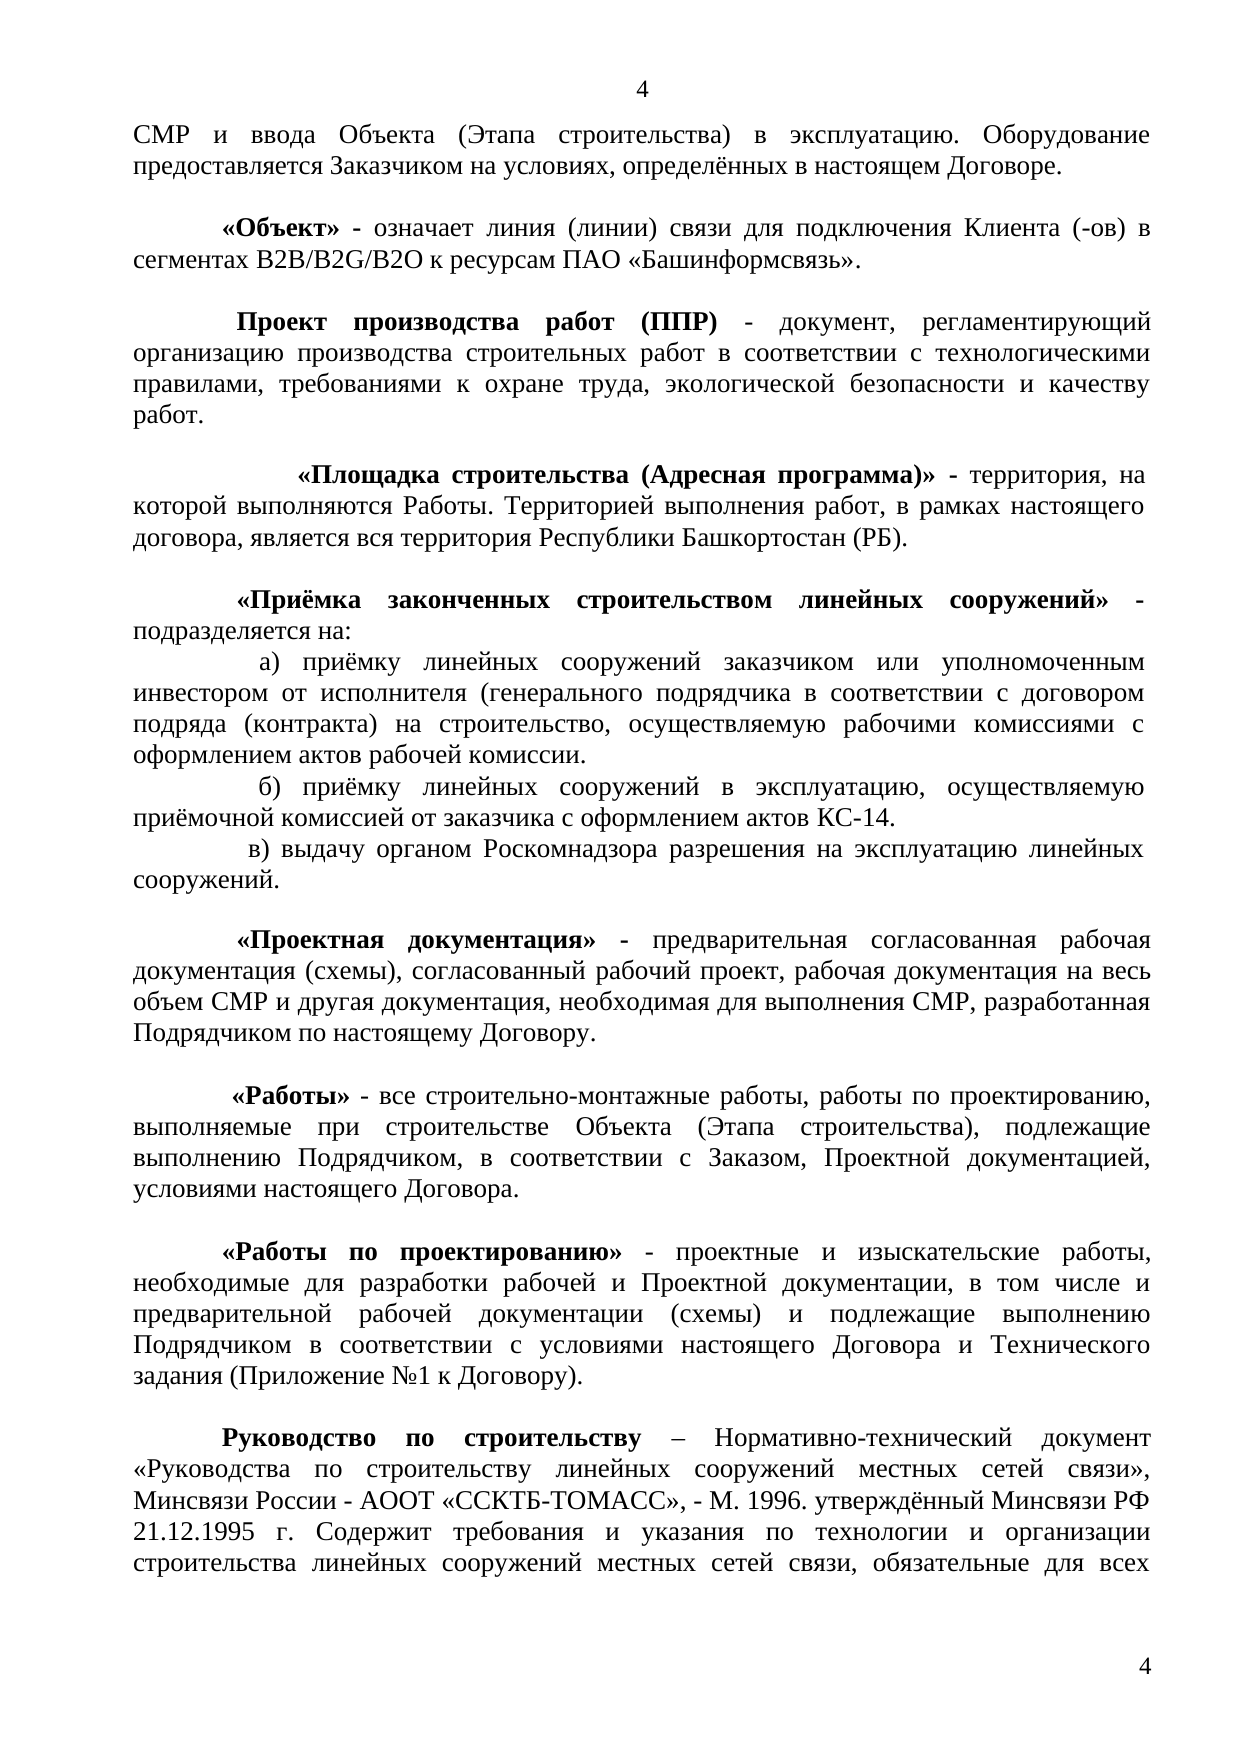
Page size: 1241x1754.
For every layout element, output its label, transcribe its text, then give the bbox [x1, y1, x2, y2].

text б) приёмку линейных сооружений в эксплуатацию, осуществляемую приёмочной комиссией от заказчика с оформлением актов КС-14. [133, 770, 1146, 832]
text «Проектная документация» - предварительная согласованная рабочая документация (схемы), согласованный рабочий проект, рабочая документация на весь объем СМР и другая документация, необходимая для выполнения СМР, разработанная Подрядчиком по настоящему Договору. [133, 923, 1152, 1048]
text «Объект» - означает линия (линии) связи для подключения Клиента (-ов) в сегментах B2B/B2G/B2O к ресурсам ПАО «Башинформсвязь». [133, 212, 1152, 274]
text «Работы» - все строительно-монтажные работы, работы по проектированию, выполняемые при строительстве Объекта (Этапа строительства), подлежащие выполнению Подрядчиком, в соответствии с Заказом, Проектной документацией, условиями настоящего Договора. [133, 1079, 1152, 1203]
text «Площадка строительства (Адресная программа)» - территория, на которой выполняются Работы. Территорией выполнения работ, в рамках настоящего договора, является вся территория Республики Башкортостан (РБ). [133, 458, 1146, 552]
text а) приёмку линейных сооружений заказчиком или уполномоченным инвестором от исполнителя (генерального подрядчика в соответствии с договором подряда (контракта) на строительство, осуществляемую рабочими комиссиями с оформлением актов рабочей комиссии. [133, 645, 1146, 770]
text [133, 1421, 1152, 1577]
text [133, 118, 1152, 180]
text «Приёмка законченных строительством линейных сооружений» - подразделяется на: [133, 583, 1146, 645]
text Проект производства работ (ППР) - документ, регламентирующий организацию производства строительных работ в соответствии с технологическими правилами, требованиями к охране труда, экологической безопасности и качеству работ. [133, 305, 1152, 429]
text в) выдачу органом Роскомнадзора разрешения на эксплуатацию линейных сооружений. [133, 832, 1146, 894]
text «Работы по проектированию» - проектные и изыскательские работы, необходимые для разработки рабочей и Проектной документации, в том числе и предварительной рабочей документации (схемы) и подлежащие выполнению Подрядчиком в соответствии с условиями настоящего Договора и Технического задания (Приложение №1 к Договору). [133, 1234, 1152, 1390]
